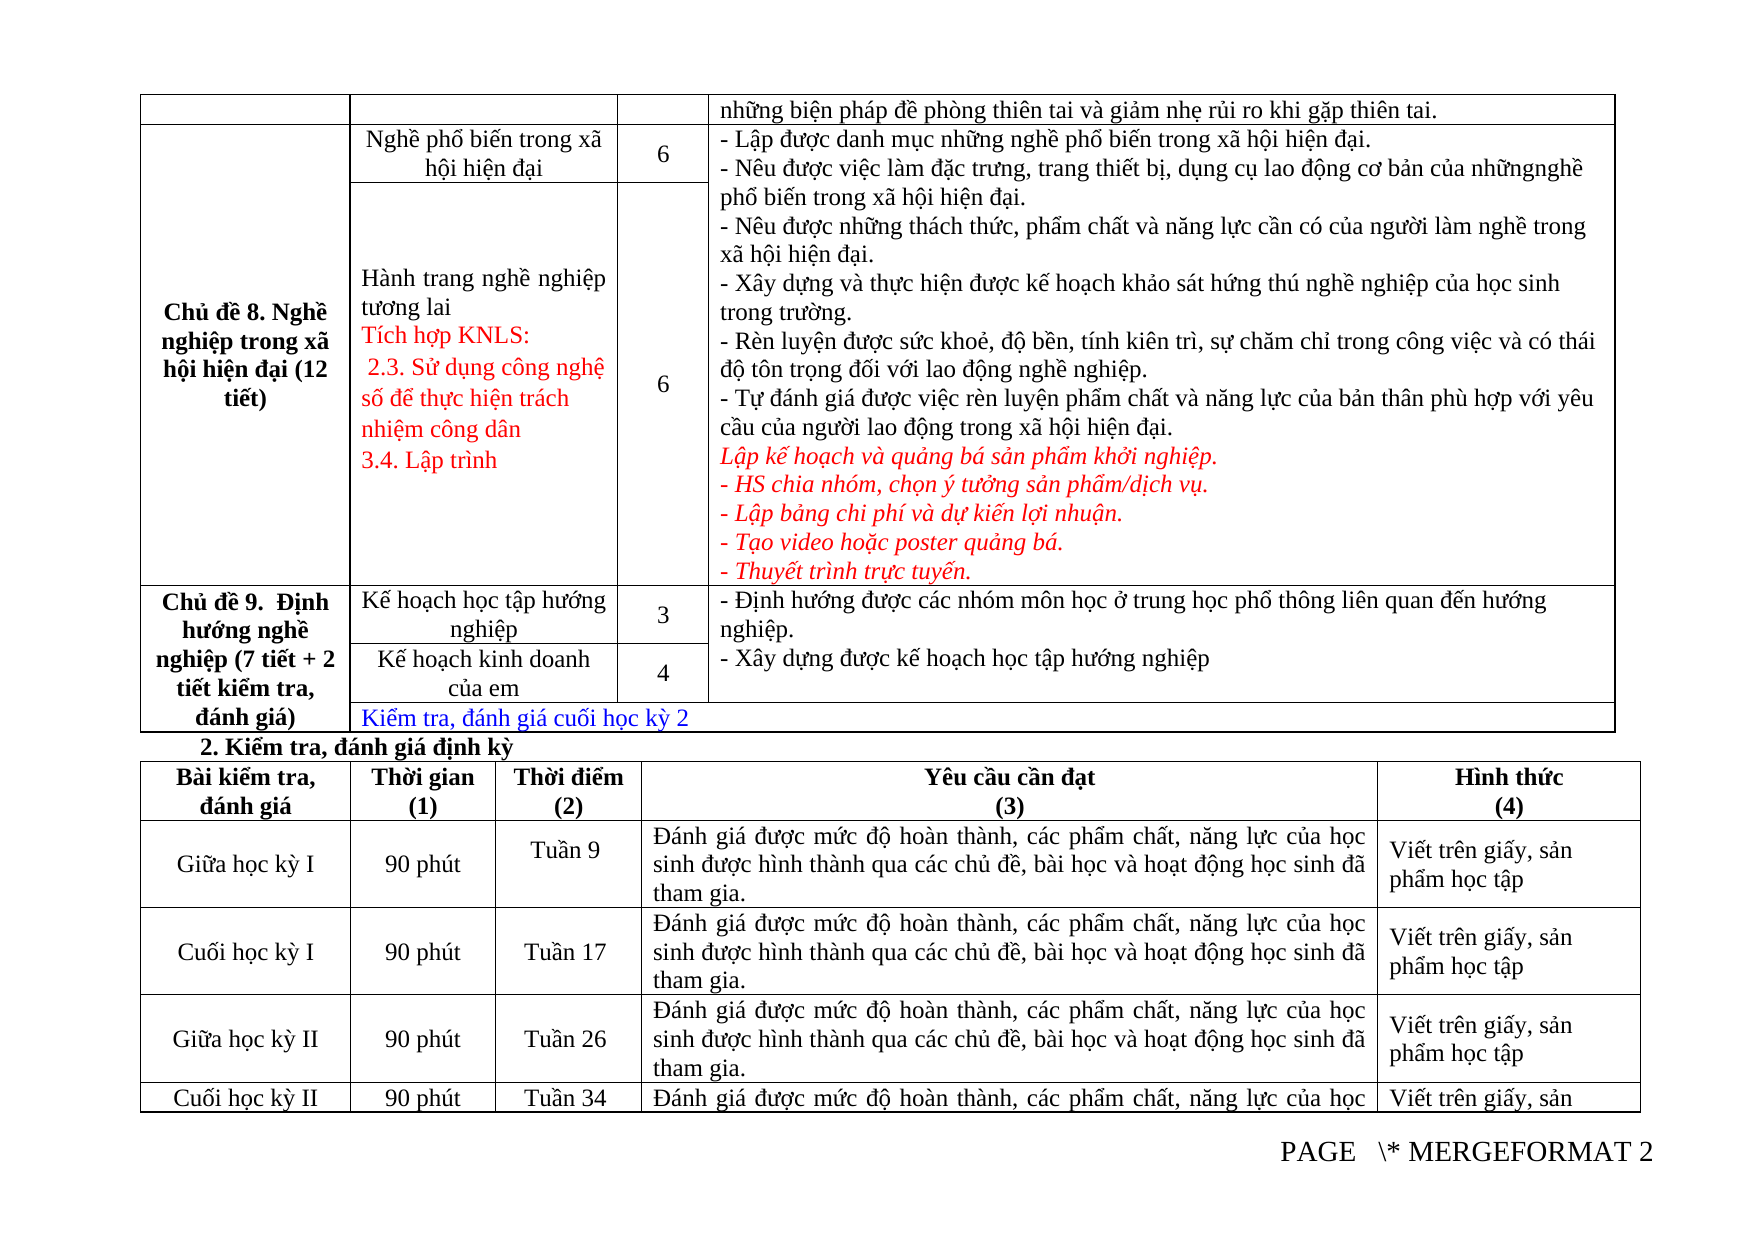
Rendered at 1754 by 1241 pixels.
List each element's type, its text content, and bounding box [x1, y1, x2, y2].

table_cell Đánh giá được mức độ hoàn thành, các phẩm chất, năng lực của học sinh được hình thành qua các chủ đề, bài học và hoạt động học sinh đã tham gia. [642, 908, 1377, 994]
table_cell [351, 95, 617, 123]
table_cell - Lập được danh mục những nghề phổ biến trong xã hội hiện đại. - Nêu được việc làm đặc trưng, trang thiết bị, dụng cụ lao động cơ bản của nhữngnghề phổ biến trong xã hội hiện đại. - Nêu được những thách thức, phẩm chất và năng lực cần có của người làm nghề trong xã hội hiện đại. - Xây dựng và thực hiện được kế hoạch khảo sát hứng thú nghề nghiệp của học sinh trong trường. - Rèn luyện được sức khoẻ, độ bền, tính kiên trì, sự chăm chỉ trong công việc và có thái độ tôn trọng đối với lao động nghề nghiệp. - Tự đánh giá được việc rèn luyện phẩm chất và năng lực của bản thân phù hợp với yêu cầu của người lao động trong xã hội hiện đại. Lập kế hoạch và quảng bá sản phẩm khởi nghiệp. - HS chia nhóm, chọn ý tưởng sản phẩm/dịch vụ. - Lập bảng chi phí và dự kiến lợi nhuận. - Tạo video hoặc poster quảng bá. - Thuyết trình trực tuyến. [709, 125, 1614, 584]
table_cell Tuần 34 [496, 1083, 641, 1111]
table_cell Nghề phổ biến trong xã hội hiện đại [351, 125, 617, 182]
table_header Hình thức (4) [1378, 762, 1640, 820]
table_cell Hành trang nghề nghiệp tương lai Tích hợp KNLS: 2.3. Sử dụng công nghệ số để thực hiện trách nhiệm công dân 3.4. Lập trình [351, 183, 617, 584]
table_cell 3 [618, 586, 708, 643]
table_cell - Định hướng được các nhóm môn học ở trung học phổ thông liên quan đến hướng nghiệp. - Xây dựng được kế hoạch học tập hướng nghiệp [709, 586, 1614, 702]
table_cell Viết trên giấy, sản phẩm học tập [1378, 1083, 1640, 1111]
table_header Thời gian (1) [351, 762, 495, 820]
table_cell Kế hoạch kinh doanh của em [351, 644, 617, 702]
table_cell 90 phút [351, 1083, 495, 1111]
table_cell 90 phút [351, 821, 495, 907]
table_cell Đánh giá được mức độ hoàn thành, các phẩm chất, năng lực của học sinh được hình thành qua các chủ đề, bài học và hoạt động học sinh đã tham gia. [642, 821, 1377, 907]
table_cell Giữa học kỳ I [141, 821, 350, 907]
table_cell Chủ đề 8. Nghề nghiệp trong xã hội hiện đại (12 tiết) [141, 125, 349, 584]
table_cell Chủ đề 9. Định hướng nghề nghiệp (7 tiết + 2 tiết kiểm tra, đánh giá) [141, 586, 349, 731]
table_cell Tuần 17 [496, 908, 641, 994]
table_cell 90 phút [351, 995, 495, 1082]
table_cell Viết trên giấy, sản phẩm học tập [1378, 821, 1640, 907]
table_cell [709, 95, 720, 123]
table_cell 4 [618, 95, 708, 123]
table_header Thời điểm (2) [496, 762, 641, 820]
table_cell Giữa học kỳ II [141, 995, 350, 1082]
text 2. Kiểm tra, đánh giá định kỳ [200, 732, 1653, 761]
table_cell 6 [618, 183, 708, 584]
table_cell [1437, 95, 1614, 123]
table_cell Tuần 9 [496, 821, 641, 907]
table_header Yêu cầu cần đạt (3) [642, 762, 1377, 820]
table_cell 90 phút [351, 908, 495, 994]
table_cell Kiểm tra, đánh giá cuối học kỳ 2 [351, 703, 1614, 731]
table_cell 4 [618, 644, 708, 702]
table_cell 6 [618, 125, 708, 182]
table_cell Kế hoạch học tập hướng nghiệp [351, 586, 617, 643]
table_cell Cuối học kỳ II [141, 1083, 350, 1111]
table_cell Viết trên giấy, sản phẩm học tập [1378, 908, 1640, 994]
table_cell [642, 1083, 1377, 1111]
table_header Bài kiểm tra, đánh giá [141, 762, 350, 820]
table_cell Tuần 26 [496, 995, 641, 1082]
table_cell Cuối học kỳ I [141, 908, 350, 994]
table_cell Viết trên giấy, sản phẩm học tập [1378, 995, 1640, 1082]
table_cell Đánh giá được mức độ hoàn thành, các phẩm chất, năng lực của học sinh được hình thành qua các chủ đề, bài học và hoạt động học sinh đã tham gia. [642, 995, 1377, 1082]
